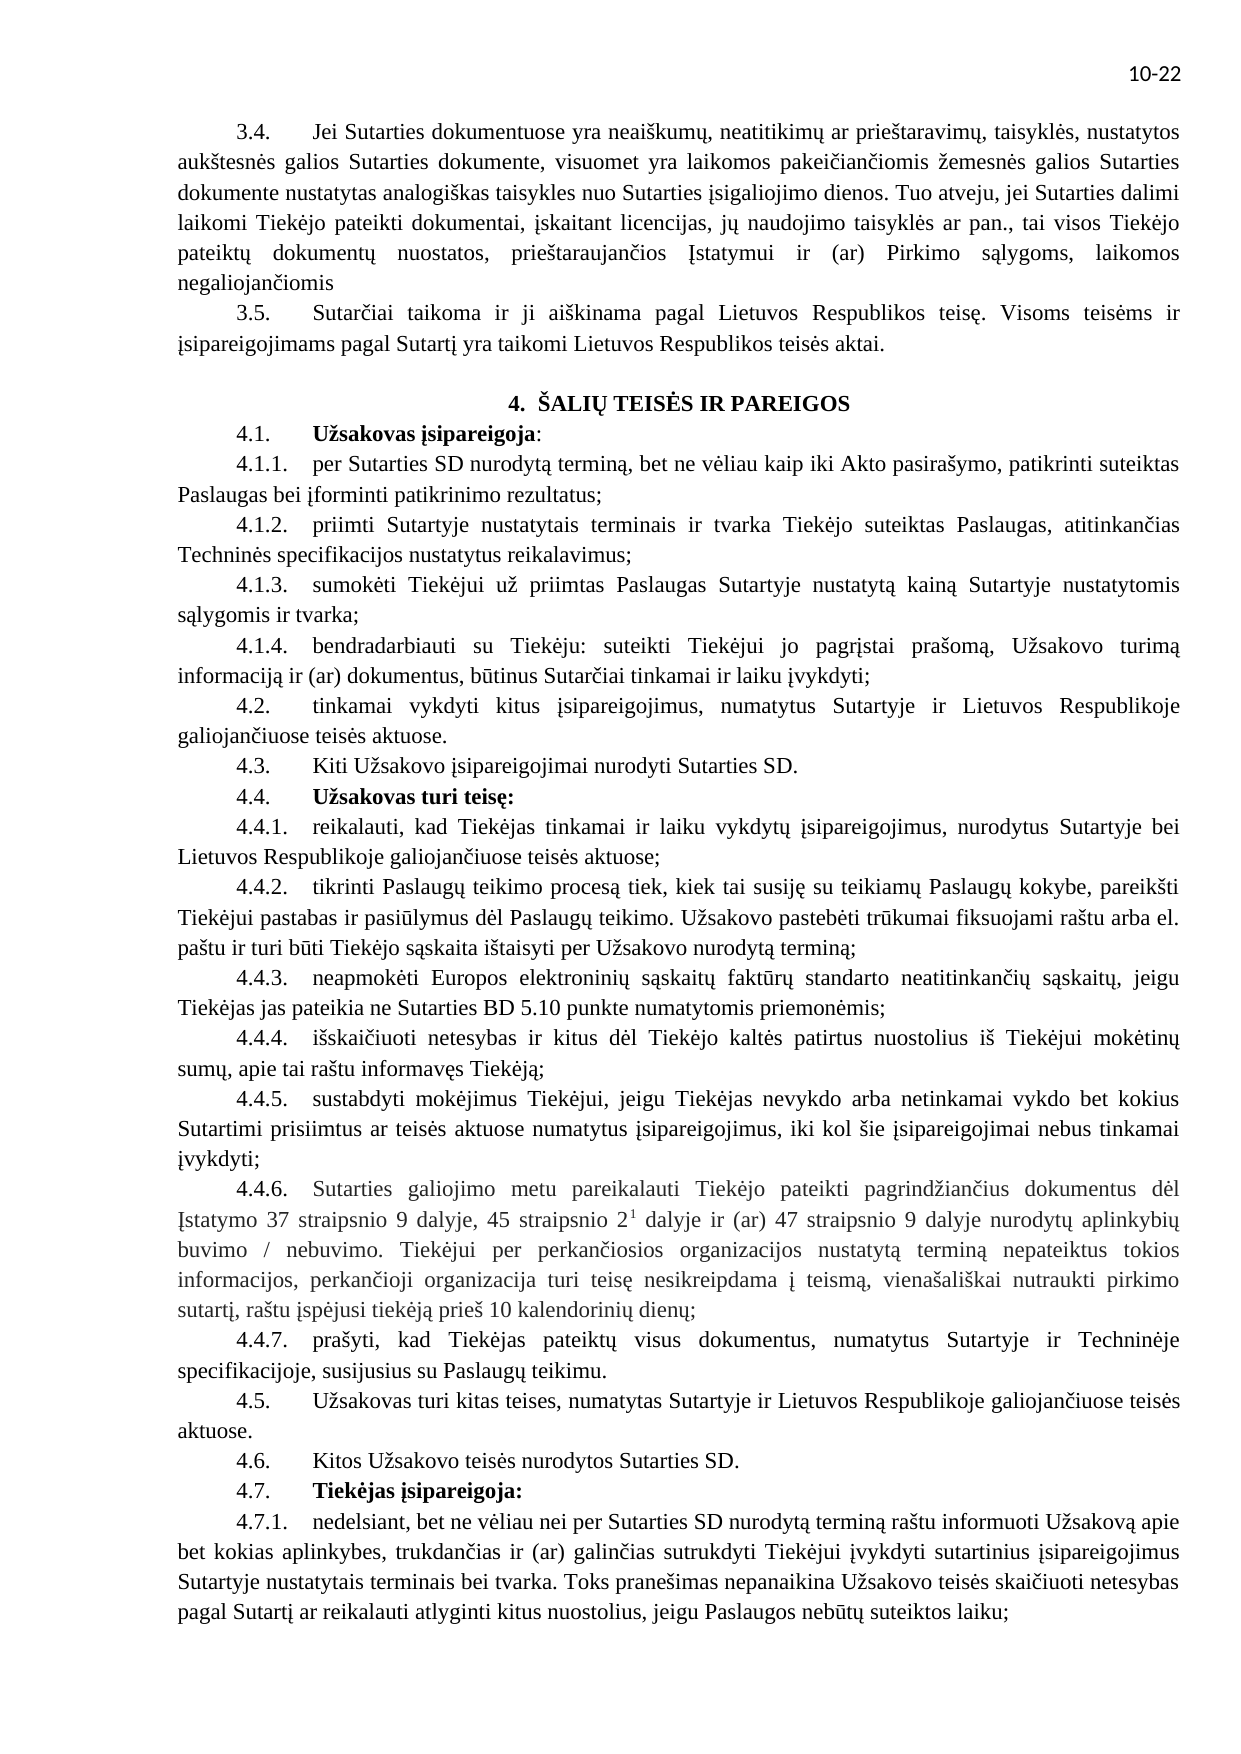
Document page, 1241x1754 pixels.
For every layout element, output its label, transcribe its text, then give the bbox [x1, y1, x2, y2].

list Tiekėjas įsipareigoja: [177, 1477, 1181, 1504]
list nedelsiant, bet ne vėliau nei per Sutarties SD nurodytą terminą raštu informuoti Užsakovą apie bet kokias aplinkybes, trukdančias ir (ar) galinčias sutrukdyti Tiekėjui įvykdyti sutartinius įsipareigojimus Sutartyje nustatytais terminais bei tvarka. Toks pranešimas nepanaikina Užsakovo teisės skaičiuoti netesybas pagal Sutartį ar reikalauti atlyginti kitus nuostolius, jeigu Paslaugos nebūtų suteiktos laiku; [177, 1508, 1181, 1625]
list Sutarčiai taikoma ir ji aiškinama pagal Lietuvos Respublikos teisę. Visoms teisėms ir įsipareigojimams pagal Sutartį yra taikomi Lietuvos Respublikos teisės aktai. [177, 299, 1181, 356]
list Kiti Užsakovo įsipareigojimai nurodyti Sutarties SD. [177, 752, 1181, 779]
list reikalauti, kad Tiekėjas tinkamai ir laiku vykdytų įsipareigojimus, nurodytus Sutartyje bei Lietuvos Respublikoje galiojančiuose teisės aktuose; [177, 813, 1181, 869]
list Kitos Užsakovo teisės nurodytos Sutarties SD. [177, 1447, 1181, 1474]
list sustabdyti mokėjimus Tiekėjui, jeigu Tiekėjas nevykdo arba netinkamai vykdo bet kokius Sutartimi prisiimtus ar teisės aktuose numatytus įsipareigojimus, iki kol šie įsipareigojimai nebus tinkamai įvykdyti; [177, 1085, 1181, 1172]
list neapmokėti Europos elektroninių sąskaitų faktūrų standarto neatitinkančių sąskaitų, jeigu Tiekėjas jas pateikia ne Sutarties BD 5.10 punkte numatytomis priemonėmis; [177, 964, 1181, 1021]
list Sutarties galiojimo metu pareikalauti Tiekėjo pateikti pagrindžiančius dokumentus dėl Įstatymo 37 straipsnio 9 dalyje, 45 straipsnio 21 dalyje ir (ar) 47 straipsnio 9 dalyje nurodytų aplinkybių buvimo / nebuvimo. Tiekėjui per perkančiosios organizacijos nustatytą terminą nepateiktus tokios informacijos, perkančioji organizacija turi teisę nesikreipdama į teismą, vienašališkai nutraukti pirkimo sutartį, raštu įspėjusi tiekėją prieš 10 kalendorinių dienų; [177, 1292, 1181, 1323]
list tikrinti Paslaugų teikimo procesą tiek, kiek tai susiję su teikiamų Paslaugų kokybe, pareikšti Tiekėjui pastabas ir pasiūlymus dėl Paslaugų teikimo. Užsakovo pastebėti trūkumai fiksuojami raštu arba el. paštu ir turi būti Tiekėjo sąskaita ištaisyti per Užsakovo nurodytą terminą; [177, 873, 1181, 960]
list Sutarties galiojimo metu pareikalauti Tiekėjo pateikti pagrindžiančius dokumentus dėl Įstatymo 37 straipsnio 9 dalyje, 45 straipsnio 21 dalyje ir (ar) 47 straipsnio 9 dalyje nurodytų aplinkybių buvimo / nebuvimo. Tiekėjui per perkančiosios organizacijos nustatytą terminą nepateiktus tokios informacijos, perkančioji organizacija turi teisę nesikreipdama į teismą, vienašališkai nutraukti pirkimo sutartį, raštu įspėjusi tiekėją prieš 10 kalendorinių dienų; [177, 1175, 1181, 1236]
list išskaičiuoti netesybas ir kitus dėl Tiekėjo kaltės patirtus nuostolius iš Tiekėjui mokėtinų sumų, apie tai raštu informavęs Tiekėją; [177, 1024, 1181, 1081]
list per Sutarties SD nurodytą terminą, bet ne vėliau kaip iki Akto pasirašymo, patikrinti suteiktas Paslaugas bei įforminti patikrinimo rezultatus; [177, 450, 1181, 507]
list ŠALIŲ TEISĖS IR PAREIGOS [177, 390, 1181, 416]
list priimti Sutartyje nustatytais terminais ir tvarka Tiekėjo suteiktas Paslaugas, atitinkančias Techninės specifikacijos nustatytus reikalavimus; [177, 511, 1181, 567]
list Užsakovas turi teisę: [177, 783, 1181, 809]
list Jei Sutarties dokumentuose yra neaiškumų, neatitikimų ar prieštaravimų, taisyklės, nustatytos aukštesnės galios Sutarties dokumente, visuomet yra laikomos pakeičiančiomis žemesnės galios Sutarties dokumente nustatytas analogiškas taisykles nuo Sutarties įsigaliojimo dienos. Tuo atveju, jei Sutarties dalimi laikomi Tiekėjo pateikti dokumentai, įskaitant licencijas, jų naudojimo taisyklės ar pan., tai visos Tiekėjo pateiktų dokumentų nuostatos, prieštaraujančios Įstatymui ir (ar) Pirkimo sąlygoms, laikomos negaliojančiomis [177, 118, 1181, 296]
list tinkamai vykdyti kitus įsipareigojimus, numatytus Sutartyje ir Lietuvos Respublikoje galiojančiuose teisės aktuose. [177, 692, 1181, 749]
list prašyti, kad Tiekėjas pateiktų visus dokumentus, numatytus Sutartyje ir Techninėje specifikacijoje, susijusius su Paslaugų teikimu. [177, 1326, 1181, 1383]
list bendradarbiauti su Tiekėju: suteikti Tiekėjui jo pagrįstai prašomą, Užsakovo turimą informaciją ir (ar) dokumentus, būtinus Sutarčiai tinkamai ir laiku įvykdyti; [177, 632, 1181, 688]
list Užsakovas turi kitas teises, numatytas Sutartyje ir Lietuvos Respublikoje galiojančiuose teisės aktuose. [177, 1387, 1181, 1443]
list Užsakovas įsipareigoja: [177, 420, 1181, 447]
list sumokėti Tiekėjui už priimtas Paslaugas Sutartyje nustatytą kainą Sutartyje nustatytomis sąlygomis ir tvarka; [177, 571, 1181, 628]
